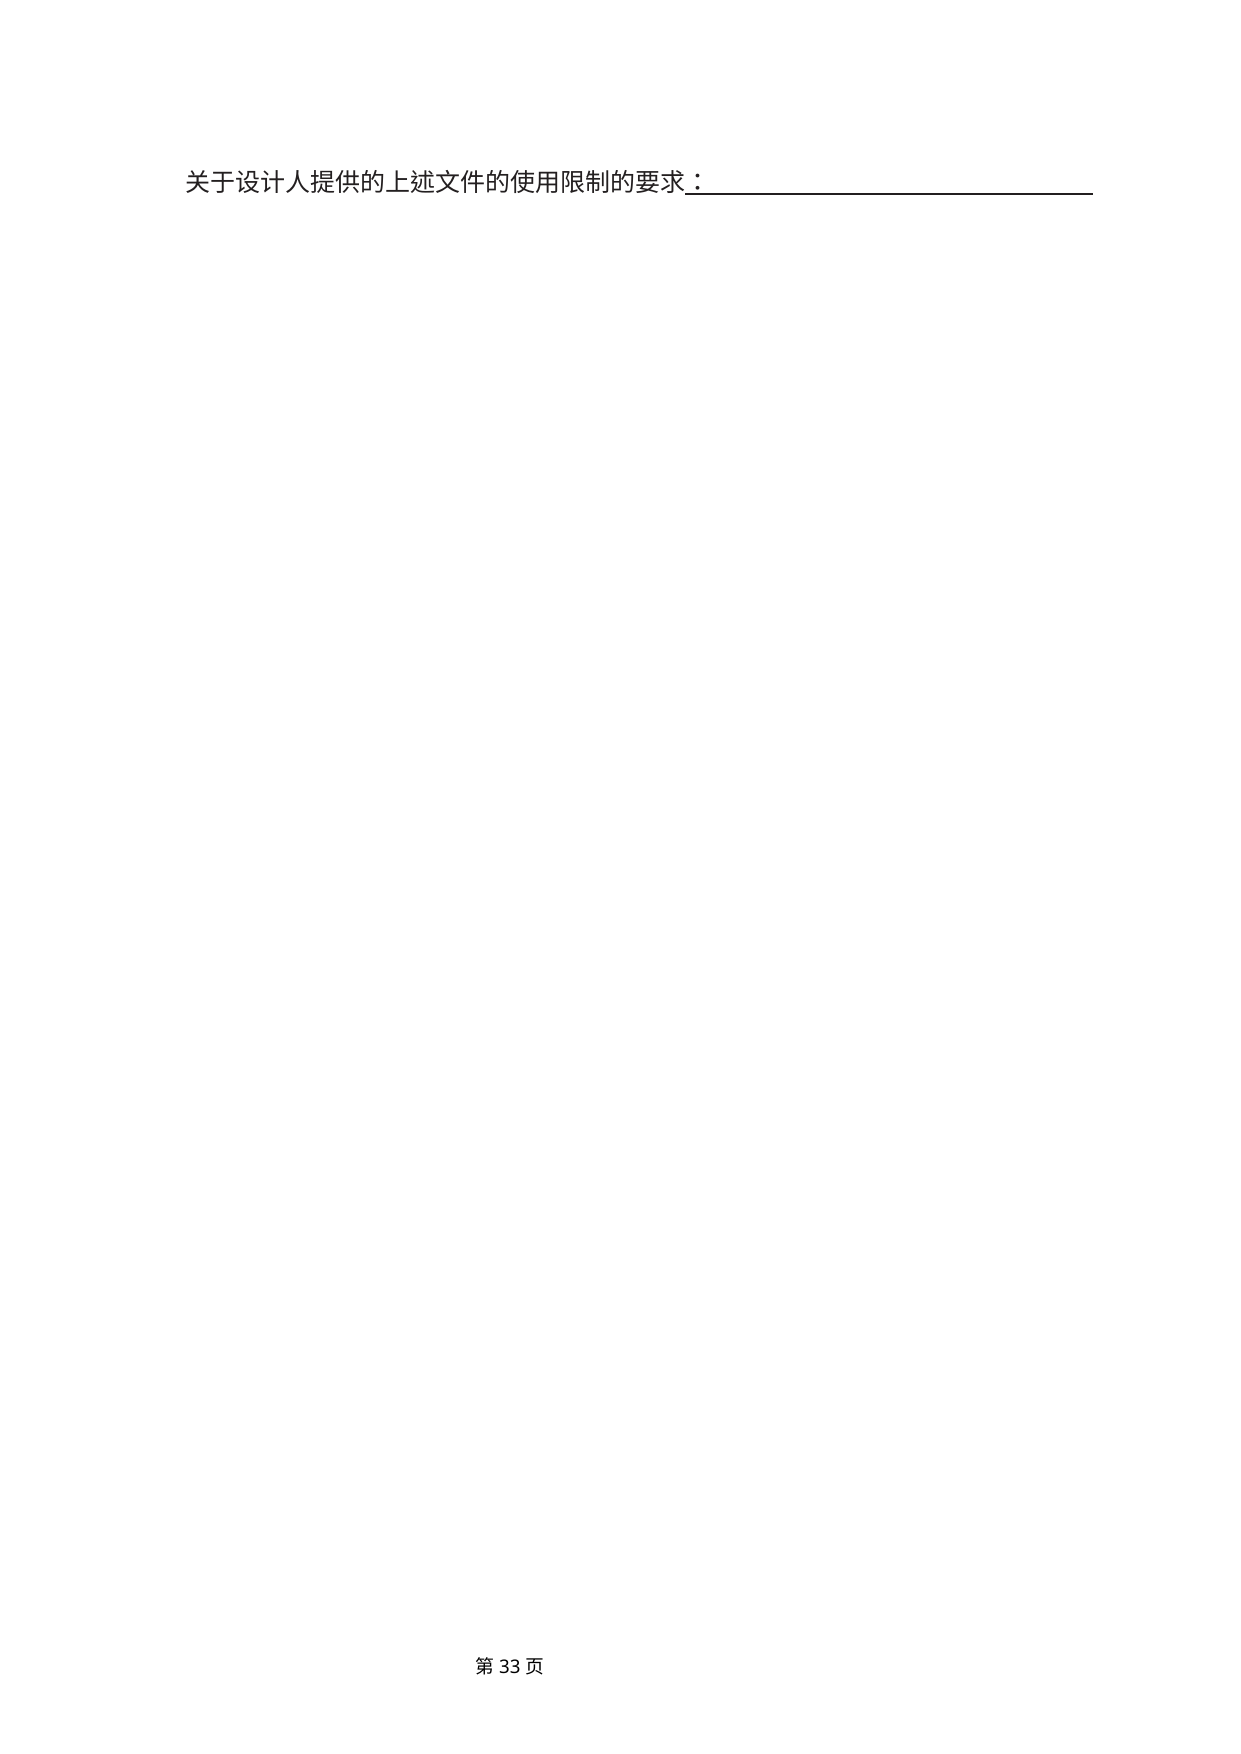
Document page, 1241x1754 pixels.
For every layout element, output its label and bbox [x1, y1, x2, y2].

text [185, 164, 1115, 199]
